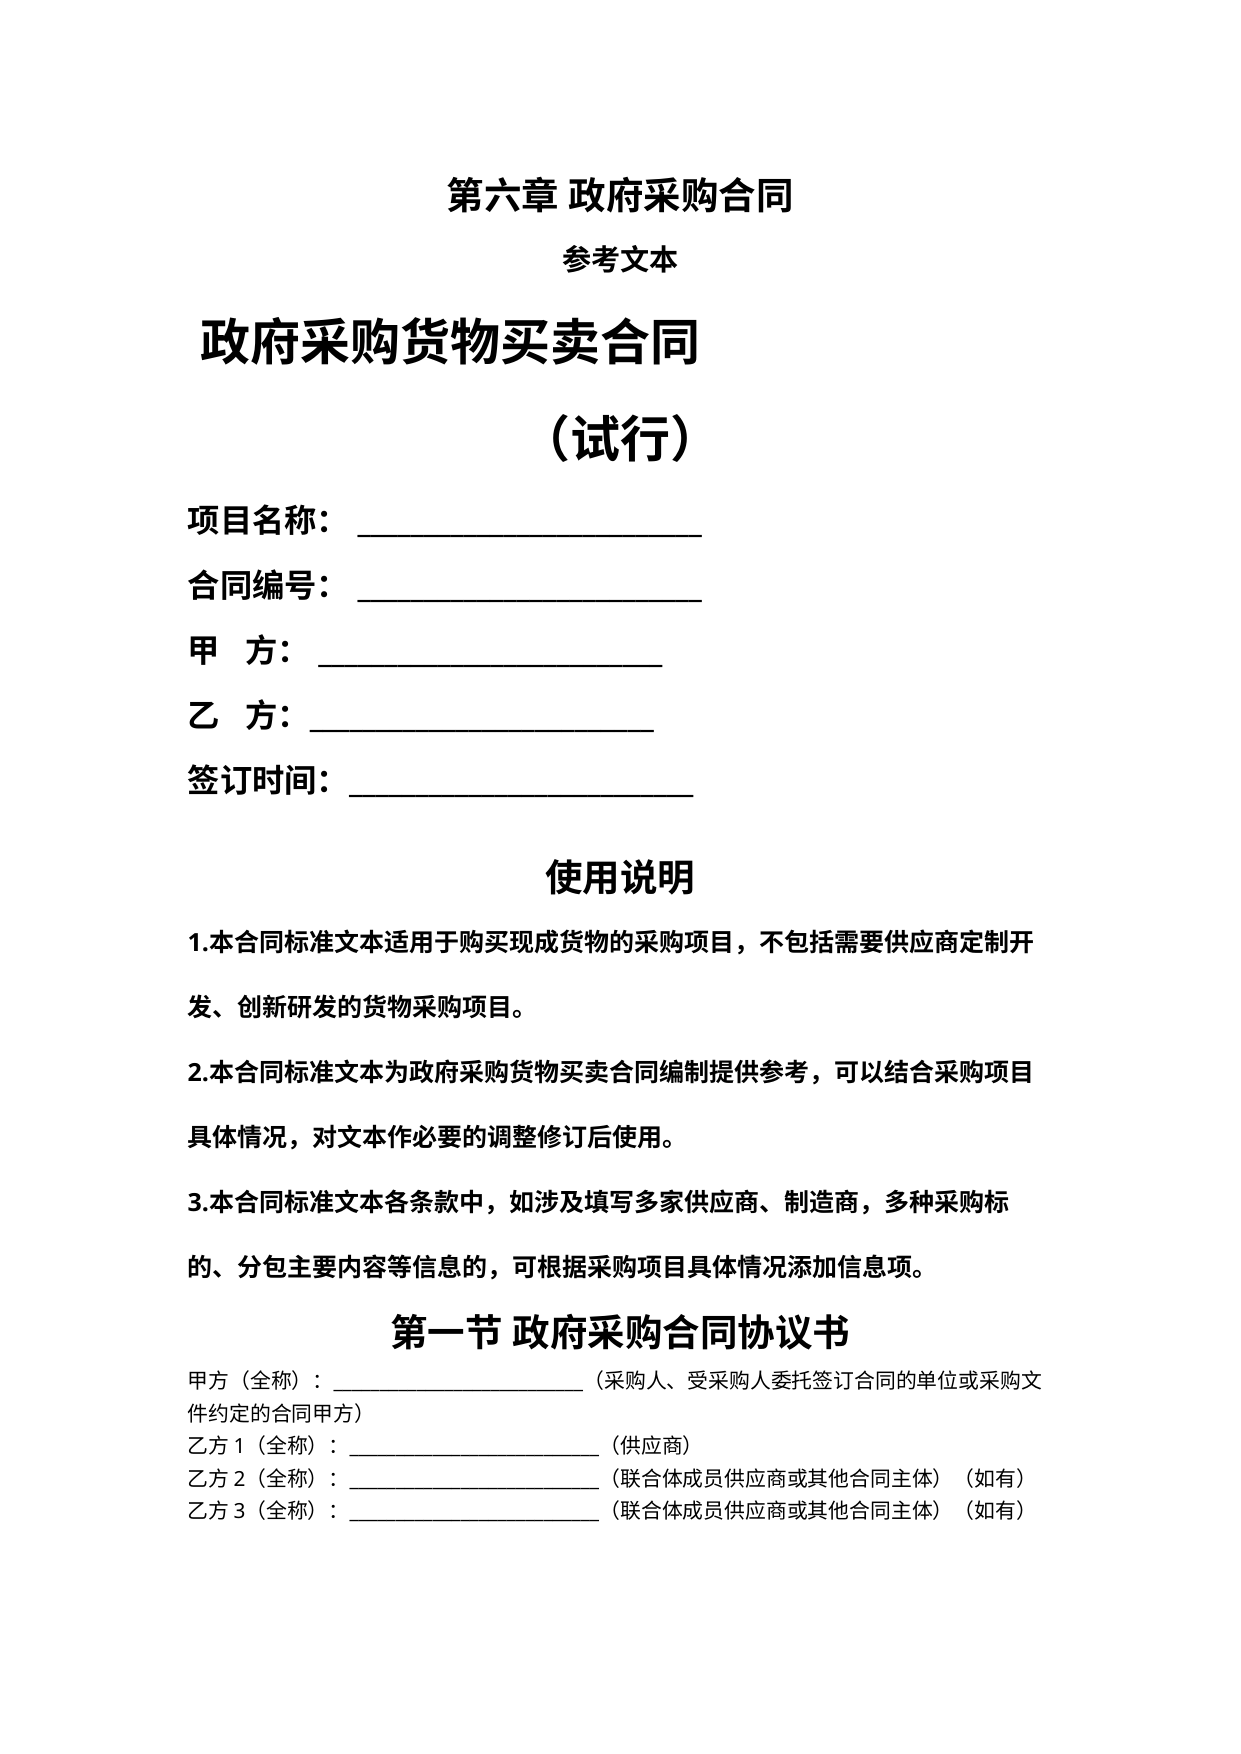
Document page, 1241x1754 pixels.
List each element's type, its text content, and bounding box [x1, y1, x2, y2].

text 政府采购货物买卖合同 [187, 292, 1053, 389]
text 第六章 政府采购合同 [187, 162, 1053, 227]
text 参考文本 [187, 227, 1053, 292]
text 项目名称： __________________________ [187, 487, 1053, 552]
text 2.本合同标准文本为政府采购货物买卖合同编制提供参考，可以结合采购项目具体情况，对文本作必要的调整修订后使用。 [187, 1039, 1053, 1169]
text 使用说明 [187, 844, 1053, 909]
text 乙 方：__________________________ [187, 682, 1053, 747]
text 3.本合同标准文本各条款中，如涉及填写多家供应商、制造商，多种采购标的、分包主要内容等信息的，可根据采购项目具体情况添加信息项。 [187, 1169, 1053, 1299]
text 第一节 政府采购合同协议书 [187, 1299, 1053, 1364]
text 乙方2（全称）：___________________________（联合体成员供应商或其他合同主体）（如有） [187, 1462, 1053, 1494]
text 合同编号： __________________________ [187, 552, 1053, 617]
text 1.本合同标准文本适用于购买现成货物的采购项目，不包括需要供应商定制开发、创新研发的货物采购项目。 [187, 909, 1053, 1039]
text 乙方1（全称）：___________________________（供应商） [187, 1429, 1053, 1462]
text （试行） [187, 389, 1053, 487]
text 签订时间：__________________________ [187, 747, 1053, 812]
text 甲 方： __________________________ [187, 617, 1053, 682]
text 乙方3（全称）：___________________________（联合体成员供应商或其他合同主体）（如有） [187, 1494, 1053, 1527]
text 甲方（全称）：___________________________（采购人、受采购人委托签订合同的单位或采购文件约定的合同甲方） [187, 1364, 1053, 1429]
